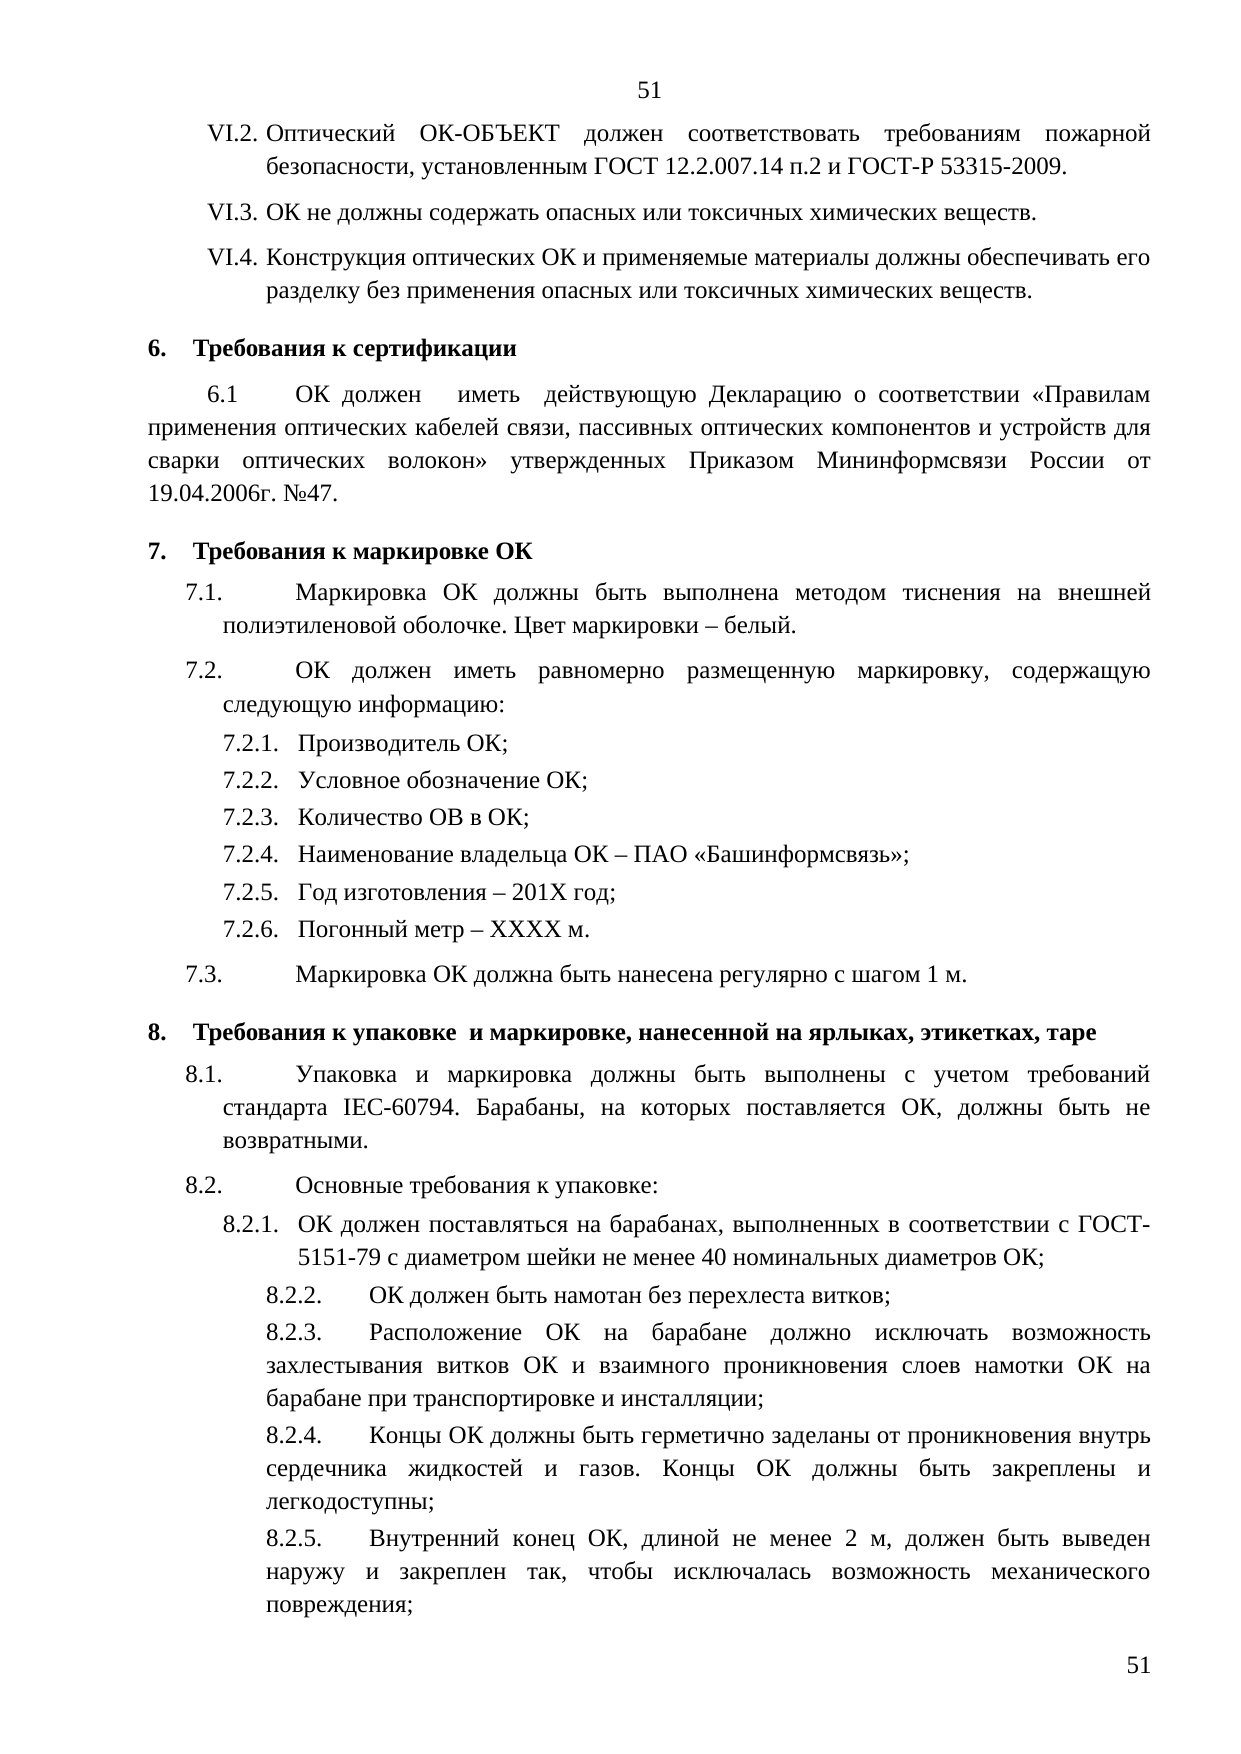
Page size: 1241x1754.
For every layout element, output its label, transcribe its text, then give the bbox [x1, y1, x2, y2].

text 6.1 ОК должен иметь действующую Декларацию о соответствии «Правилам применения оптических кабелей связи, пассивных оптических компонентов и устройств для сварки оптических волокон» утвержденных Приказом Мининформсвязи России от 19.04.2006г. №47. [148, 379, 1152, 507]
list Расположение ОК на барабане должно исключать возможность захлестывания витков ОК и взаимного проникновения слоев намотки ОК на барабане при транспортировке и инсталляции; [266, 1317, 1152, 1412]
list Внутренний конец ОК, длиной не менее 2 м, должен быть выведен наружу и закреплен так, чтобы исключалась возможность механического повреждения; [266, 1523, 1152, 1618]
list Условное обозначение ОК; [223, 765, 1152, 794]
list ОК не должны содержать опасных или токсичных химических веществ. [207, 197, 1152, 225]
list Погонный метр – ХХХХ м. [223, 914, 1152, 943]
list Концы ОК должны быть герметично заделаны от проникновения внутрь сердечника жидкостей и газов. Концы ОК должны быть закреплены и легкодоступны; [266, 1420, 1152, 1515]
list ОК должен быть намотан без перехлеста витков; [266, 1280, 1152, 1308]
list ОК должен иметь равномерно размещенную маркировку, содержащую следующую информацию: [185, 656, 1152, 717]
list Требования к упаковке и маркировке, нанесенной на ярлыках, этикетках, таре [148, 1017, 1152, 1046]
list Маркировка ОК должна быть нанесена регулярно с шагом 1 м. [185, 959, 1152, 988]
list ОК должен поставляться на барабанах, выполненных в соответствии с ГОСТ-5151-79 с диаметром шейки не менее 40 номинальных диаметров ОК; [223, 1209, 1152, 1271]
list Маркировка ОК должны быть выполнена методом тиснения на внешней полиэтиленовой оболочке. Цвет маркировки – белый. [185, 577, 1152, 639]
list Требования к маркировке ОК [148, 536, 1152, 564]
list Упаковка и маркировка должны быть выполнены с учетом требований стандарта IEC-60794. Барабаны, на которых поставляется ОК, должны быть не возвратными. [185, 1059, 1152, 1153]
list Наименование владельца ОК – ПАО «Башинформсвязь»; [223, 839, 1152, 868]
list Конструкция оптических ОК и применяемые материалы должны обеспечивать его разделку без применения опасных или токсичных химических веществ. [207, 242, 1152, 304]
list Оптический ОК-ОБЪЕКТ должен соответствовать требованиям пожарной безопасности, установленным ГОСТ 12.2.007.14 п.2 и ГОСТ-Р 53315-2009. [207, 118, 1152, 180]
list Производитель ОК; [223, 728, 1152, 757]
list Требования к сертификации [148, 333, 1152, 362]
list Количество ОВ в ОК; [223, 802, 1152, 831]
list Год изготовления – 201Х год; [223, 877, 1152, 905]
list Основные требования к упаковке: [185, 1170, 1152, 1199]
